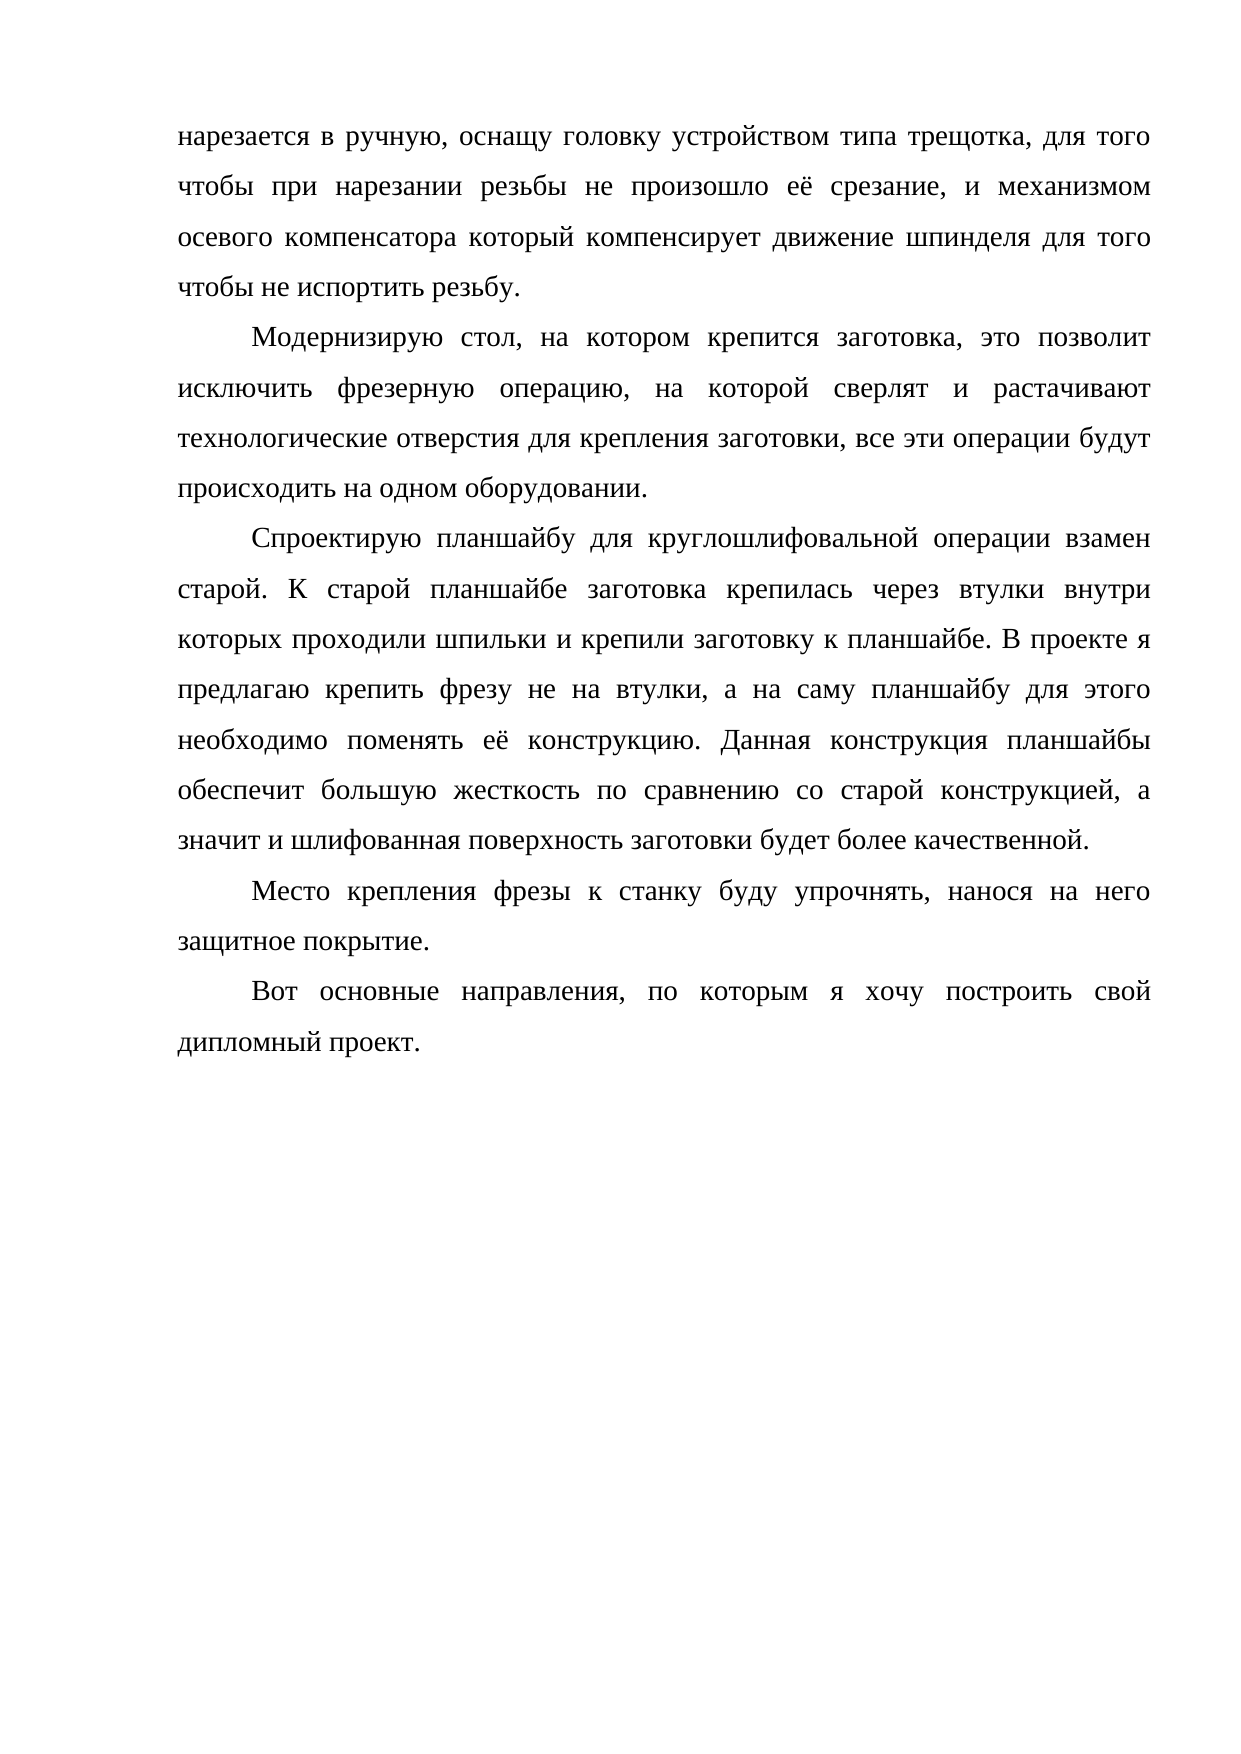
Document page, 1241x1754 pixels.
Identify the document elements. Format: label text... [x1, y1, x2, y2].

text Место крепления фрезы к станку буду упрочнять, нанося на него защитное покрытие. [177, 873, 1152, 957]
text Модернизирую стол, на котором крепится заготовка, это позволит исключить фрезерную операцию, на которой сверлят и растачивают технологические отверстия для крепления заготовки, все эти операции будут происходить на одном оборудовании. [177, 319, 1152, 504]
text Спроектирую планшайбу для круглошлифовальной операции взамен старой. К старой планшайбе заготовка крепилась через втулки внутри которых проходили шпильки и крепили заготовку к планшайбе. В проекте я предлагаю крепить фрезу не на втулки, а на саму планшайбу для этого необходимо поменять её конструкцию. Данная конструкция планшайбы обеспечит большую жесткость по сравнению со старой конструкцией, а значит и шлифованная поверхность заготовки будет более качественной. [177, 521, 1152, 856]
text Вот основные направления, по которым я хочу построить свой дипломный проект. [177, 973, 1152, 1057]
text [177, 118, 1152, 303]
